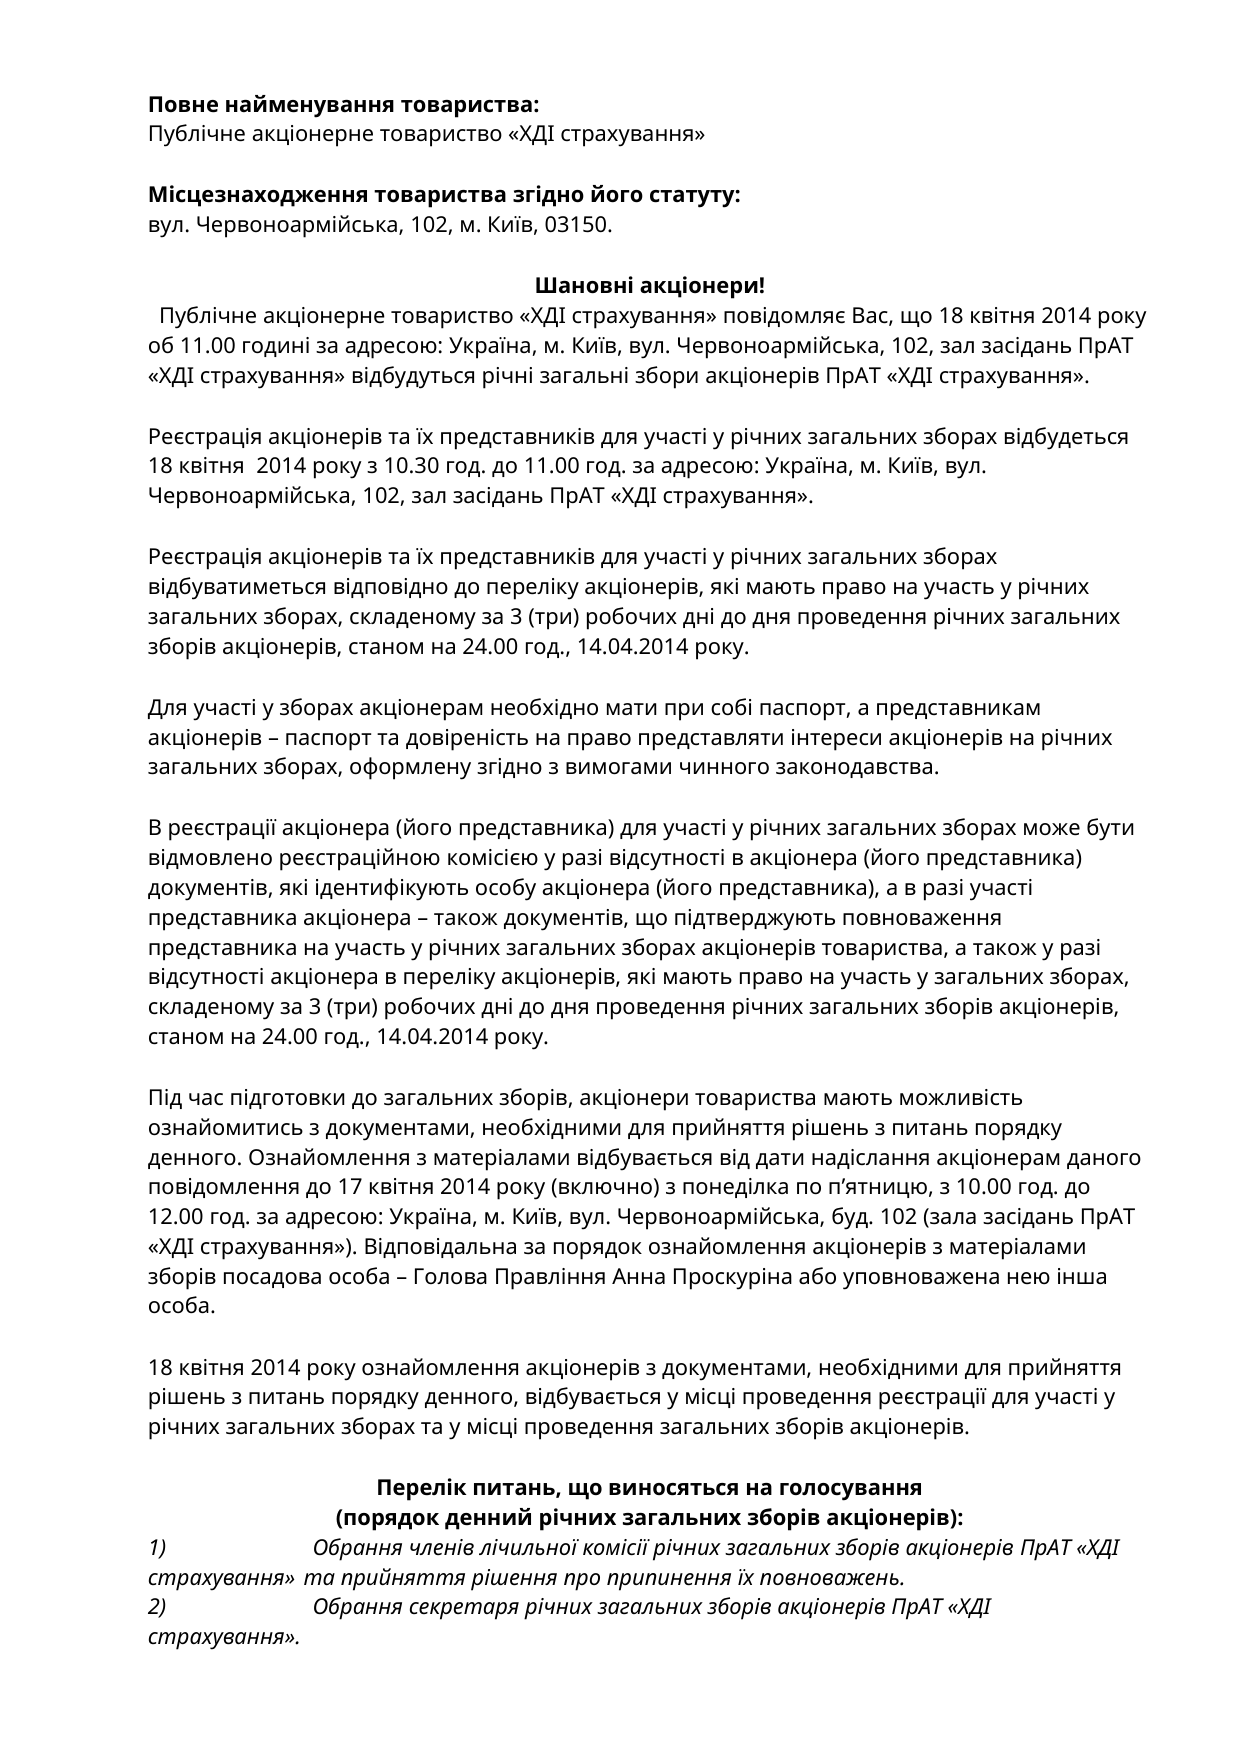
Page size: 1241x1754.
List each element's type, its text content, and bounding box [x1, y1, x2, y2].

text Повне найменування товариства: [148, 88, 1152, 118]
text 1) Обрання членів лічильної комісії річних загальних зборів акціонерів ПрАТ «ХДІ страхування» та прийняття рішення про припинення їх повноважень. [148, 1532, 1152, 1591]
text 2) Обрання секретаря річних загальних зборів акціонерів ПрАТ «ХДІ страхування». [148, 1591, 1152, 1651]
text Шановні акціонери! [148, 270, 1152, 300]
text вул. Червоноармійська, 102, м. Київ, 03150. [148, 209, 1152, 239]
text Для участі у зборах акціонерам необхідно мати при собі паспорт, а представникам акціонерів – паспорт та довіреність на право представляти інтереси акціонерів на річних загальних зборах, оформлену згідно з вимогами чинного законодавства. [148, 692, 1152, 781]
text В реєстрації акціонера (його представника) для участі у річних загальних зборах може бути відмовлено реєстраційною комісією у разі відсутності в акціонера (його представника) документів, які ідентифікують особу акціонера (його представника), а в разі участі представника акціонера – також документів, що підтверджують повноваження представника на участь у річних загальних зборах акціонерів товариства, а також у разі відсутності акціонера в переліку акціонерів, які мають право на участь у загальних зборах, складеному за 3 (три) робочих дні до дня проведення річних загальних зборів акціонерів, станом на 24.00 год., 14.04.2014 року. [148, 812, 1152, 1051]
text Публічне акціонерне товариство «ХДІ страхування» повідомляє Вас, що 18 квітня 2014 року об 11.00 годині за адресою: Україна, м. Київ, вул. Червоноармійська, 102, зал засідань ПрАТ «ХДІ страхування» відбудуться річні загальні збори акціонерів ПрАТ «ХДІ страхування». [148, 300, 1152, 389]
text Перелік питань, що виносяться на голосування [148, 1472, 1152, 1502]
text 18 квітня 2014 року ознайомлення акціонерів з документами, необхідними для прийняття рішень з питань порядку денного, відбувається у місці проведення реєстрації для участі у річних загальних зборах та у місці проведення загальних зборів акціонерів. [148, 1351, 1152, 1441]
text (порядок денний річних загальних зборів акціонерів): [148, 1502, 1152, 1532]
text Місцезнаходження товариства згідно його статуту: [148, 179, 1152, 209]
text Реєстрація акціонерів та їх представників для участі у річних загальних зборах відбуватиметься відповідно до переліку акціонерів, які мають право на участь у річних загальних зборах, складеному за 3 (три) робочих дні до дня проведення річних загальних зборів акціонерів, станом на 24.00 год., 14.04.2014 року. [148, 541, 1152, 660]
text Під час підготовки до загальних зборів, акціонери товариства мають можливість ознайомитись з документами, необхідними для прийняття рішень з питань порядку денного. Ознайомлення з матеріалами відбувається від дати надіслання акціонерам даного повідомлення до 17 квітня 2014 року (включно) з понеділка по п’ятницю, з 10.00 год. до 12.00 год. за адресою: Україна, м. Київ, вул. Червоноармійська, буд. 102 (зала засідань ПрАТ «ХДІ страхування»). Відповідальна за порядок ознайомлення акціонерів з матеріалами зборів посадова особа – Голова Правління Анна Проскуріна або уповноважена нею інша особа. [148, 1082, 1152, 1320]
text Публічне акціонерне товариство «ХДІ страхування» [148, 118, 1152, 148]
text Реєстрація акціонерів та їх представників для участі у річних загальних зборах відбудеться 18 квітня 2014 року з 10.30 год. до 11.00 год. за адресою: Україна, м. Київ, вул. Червоноармійська, 102, зал засідань ПрАТ «ХДІ страхування». [148, 421, 1152, 510]
